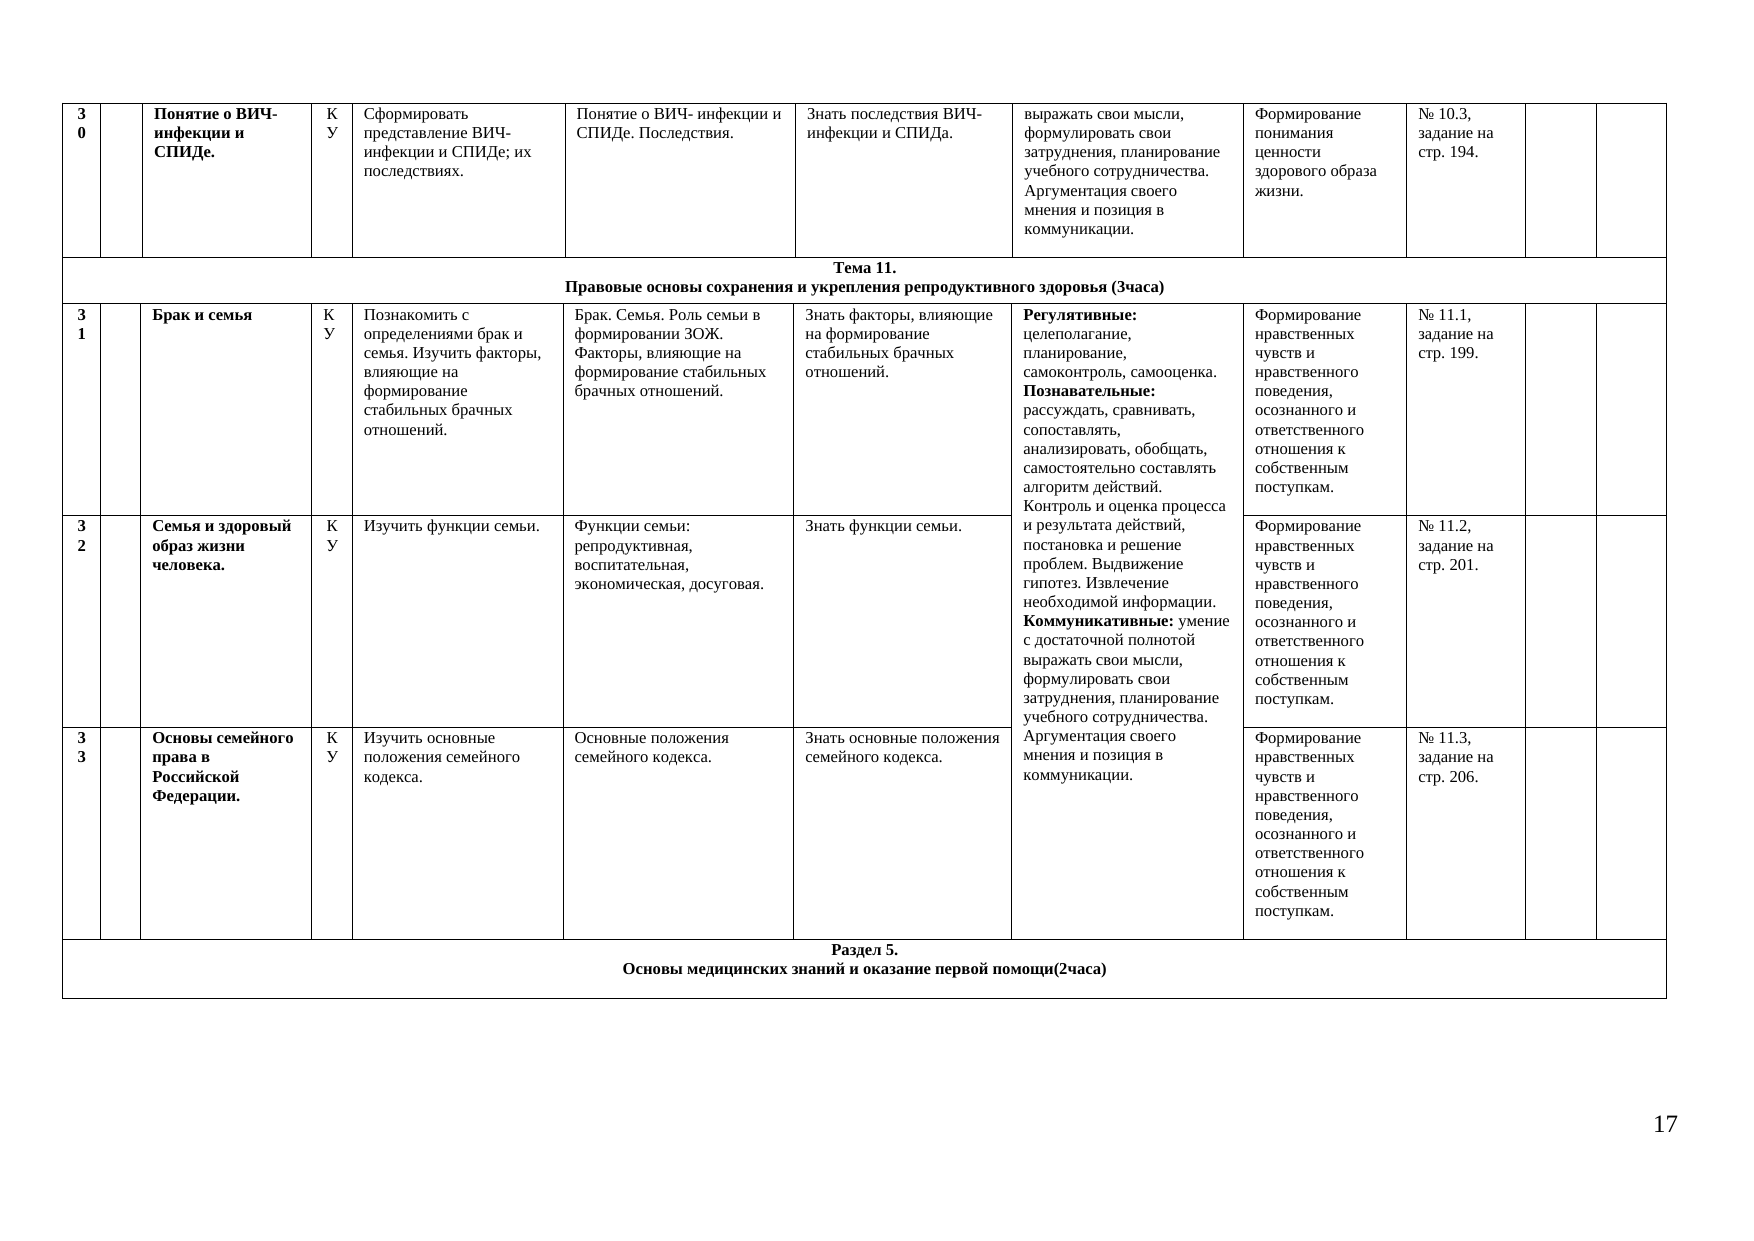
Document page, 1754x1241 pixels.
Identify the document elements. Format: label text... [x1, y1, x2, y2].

table_cell Функции семьи: репродуктивная, воспитательная, экономическая, досуговая. [564, 516, 793, 727]
table_cell Знать факторы, влияющие на формирование стабильных брачных отношений. [794, 304, 1011, 515]
table_cell КУ [312, 516, 352, 727]
table_cell № 10.3, задание на стр. 194. [1407, 104, 1525, 257]
table_cell Раздел 5. Основы медицинских знаний и оказание первой помощи(2часа) [63, 940, 1666, 997]
table_cell [1526, 728, 1596, 939]
table_cell [1526, 516, 1596, 727]
table_cell [101, 516, 140, 727]
table_cell [1597, 304, 1666, 515]
table_cell Знать последствия ВИЧ- инфекции и СПИДа. [796, 104, 1012, 257]
table_cell Знать основные положения семейного кодекса. [794, 728, 1011, 939]
table_cell [1597, 728, 1666, 939]
table_cell Основы семейного права в Российской Федерации. [141, 728, 311, 939]
table_cell № 11.3, задание на стр. 206. [1407, 728, 1525, 939]
table_cell [101, 304, 140, 515]
table_cell [1597, 516, 1666, 727]
table_cell [101, 104, 142, 257]
table_cell Понятие о ВИЧ- инфекции и СПИДе. [143, 104, 311, 257]
table_cell 33 [63, 728, 100, 939]
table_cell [1244, 104, 1406, 257]
table_cell Основные положения семейного кодекса. [564, 728, 793, 939]
table_cell № 11.1, задание на стр. 199. [1407, 304, 1525, 515]
table_cell Сформировать представление ВИЧ- инфекции и СПИДе; их последствиях. [353, 104, 565, 257]
table_cell 32 [63, 516, 100, 727]
table_cell КУ [312, 728, 352, 939]
table_cell Формирование нравственных чувств и нравственного поведения, осознанного и ответственного отношения к собственным поступкам. [1244, 516, 1406, 727]
table_cell Брак. Семья. Роль семьи в формировании ЗОЖ. Факторы, влияющие на формирование стабильных брачных отношений. [564, 304, 793, 515]
table_cell КУ [312, 304, 352, 515]
table_cell 31 [63, 304, 100, 515]
table_cell КУ [312, 104, 352, 257]
table_cell [101, 728, 140, 939]
table_cell Познакомить с определениями брак и семья. Изучить факторы, влияющие на формирование стабильных брачных отношений. [353, 304, 563, 515]
table_cell Семья и здоровый образ жизни человека. [141, 516, 311, 727]
table_cell Изучить основные положения семейного кодекса. [353, 728, 563, 939]
table_cell Понятие о ВИЧ- инфекции и СПИДе. Последствия. [566, 104, 795, 257]
table_cell Формирование нравственных чувств и нравственного поведения, осознанного и ответственного отношения к собственным поступкам. [1244, 304, 1406, 515]
table_cell 30 [63, 104, 100, 257]
table_cell Формирование нравственных чувств и нравственного поведения, осознанного и ответственного отношения к собственным поступкам. [1244, 728, 1406, 939]
table_cell [1526, 304, 1596, 515]
table_cell Тема 11. Правовые основы сохранения и укрепления репродуктивного здоровья (3часа) [63, 258, 1666, 303]
table_cell Брак и семья [141, 304, 311, 515]
table_cell [1597, 104, 1666, 257]
table_cell [1526, 104, 1596, 257]
table_cell Знать функции семьи. [794, 516, 1011, 727]
table_cell № 11.2, задание на стр. 201. [1407, 516, 1525, 727]
table_cell Изучить функции семьи. [353, 516, 563, 727]
